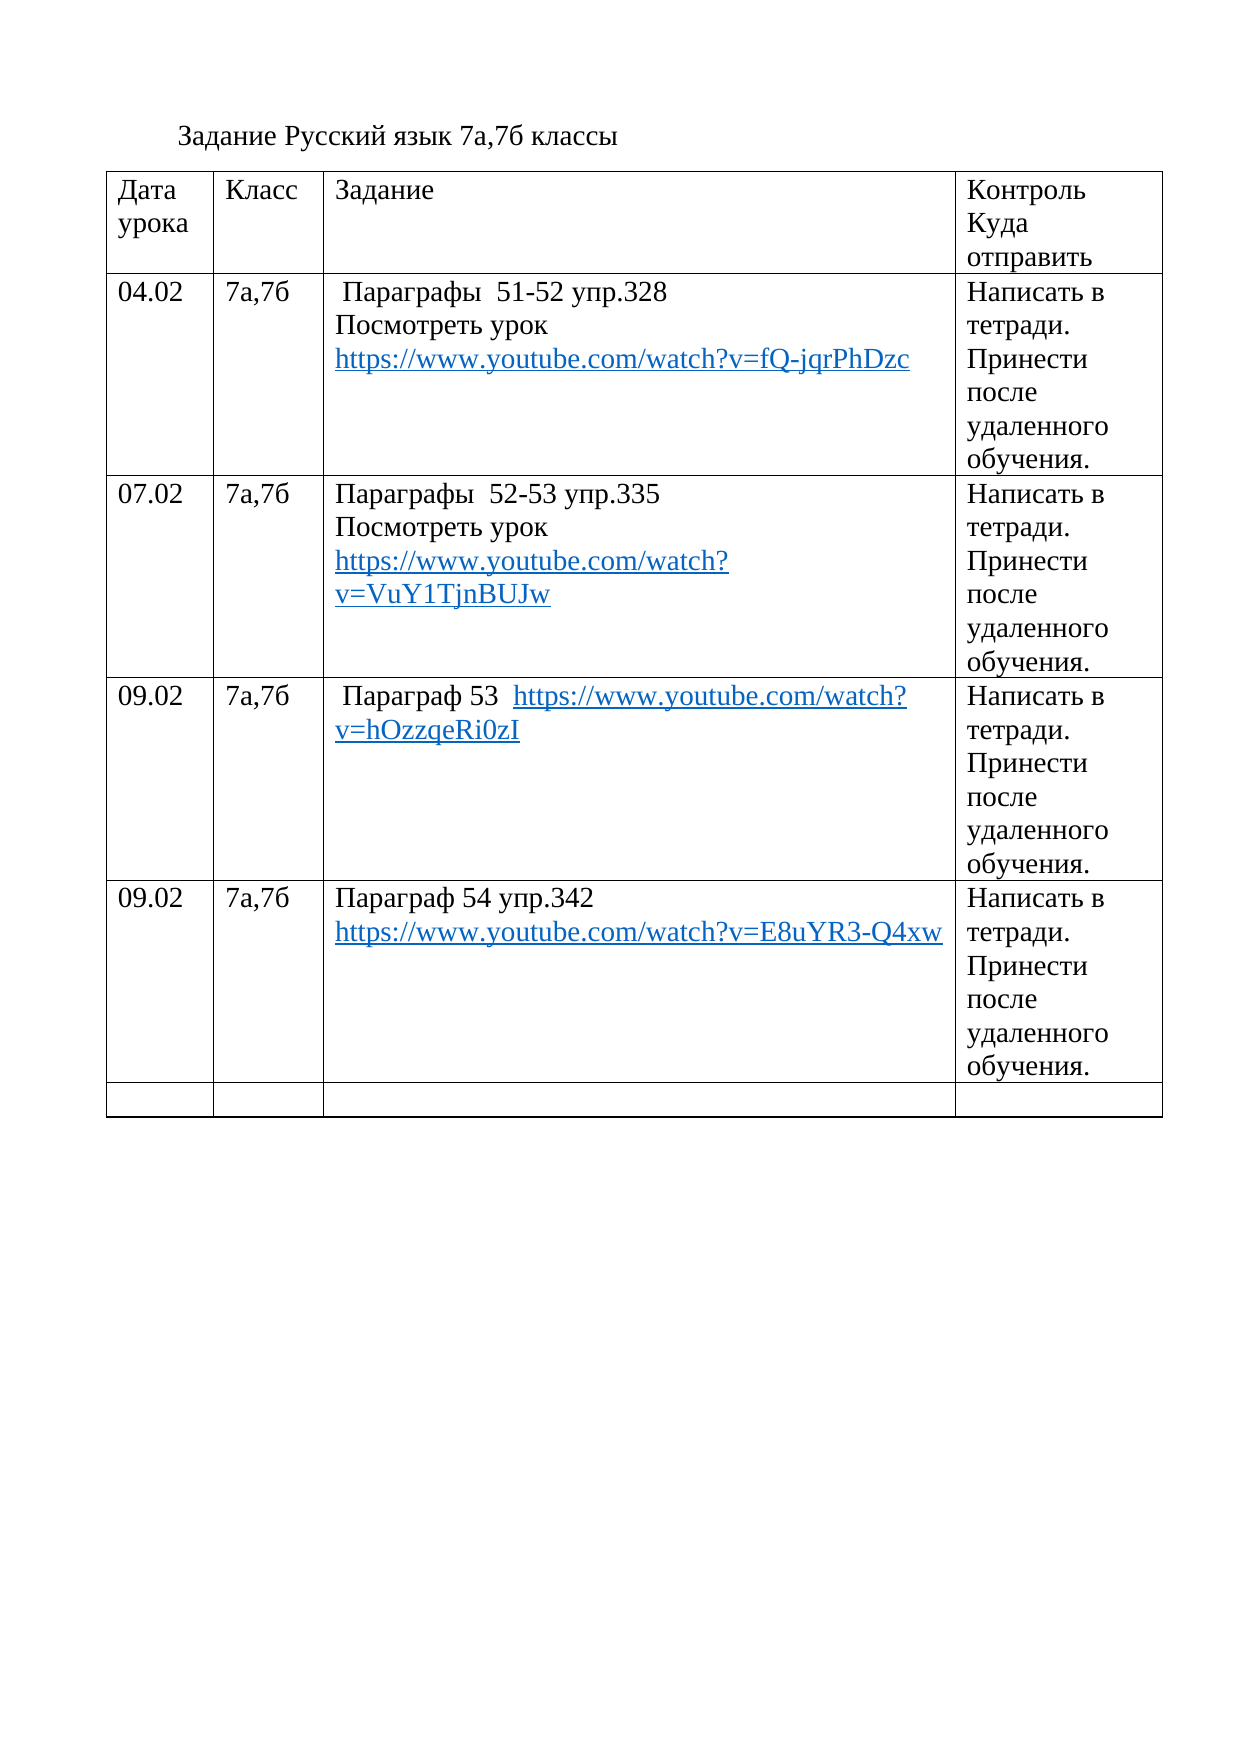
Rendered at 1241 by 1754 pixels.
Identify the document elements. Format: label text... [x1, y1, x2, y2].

table_cell 07.02 [107, 476, 213, 677]
table_cell Написать в тетради. Принести после удаленного обучения. [956, 881, 1162, 1082]
table_cell 09.02 [107, 678, 213, 879]
table_cell [324, 1083, 955, 1116]
table_cell [214, 1083, 323, 1116]
table_cell [107, 1083, 213, 1116]
table_cell Написать в тетради. Принести после удаленного обучения. [956, 476, 1162, 677]
table_header Задание [324, 172, 955, 273]
table_header Класс [214, 172, 323, 273]
table_cell Параграфы 52-53 упр.335 Посмотреть урок https://www.youtube.com/watch?v=VuY1TjnBUJw [324, 476, 955, 677]
table_header Дата урока [107, 172, 213, 273]
table_cell 7а,7б [214, 881, 323, 1082]
table_cell 7а,7б [214, 274, 323, 475]
table_cell [956, 1083, 1162, 1116]
table_cell 7а,7б [214, 476, 323, 677]
table_cell 04.02 [107, 274, 213, 475]
table_cell Параграф 53 https://www.youtube.com/watch?v=hOzzqeRi0zI [324, 678, 955, 879]
table_header Контроль Куда отправить [956, 172, 1162, 273]
table_cell Параграфы 51-52 упр.328 Посмотреть урок https://www.youtube.com/watch?v=fQ-jqrPhDzc [324, 274, 955, 475]
table_cell Написать в тетради. Принести после удаленного обучения. [956, 678, 1162, 879]
table_cell Параграф 54 упр.342 https://www.youtube.com/watch?v=E8uYR3-Q4xw [324, 881, 955, 1082]
table_cell Написать в тетради. Принести после удаленного обучения. [956, 274, 1162, 475]
table_cell 7а,7б [214, 678, 323, 879]
table_cell 09.02 [107, 881, 213, 1082]
text Задание Русский язык 7а,7б классы [177, 118, 1152, 152]
